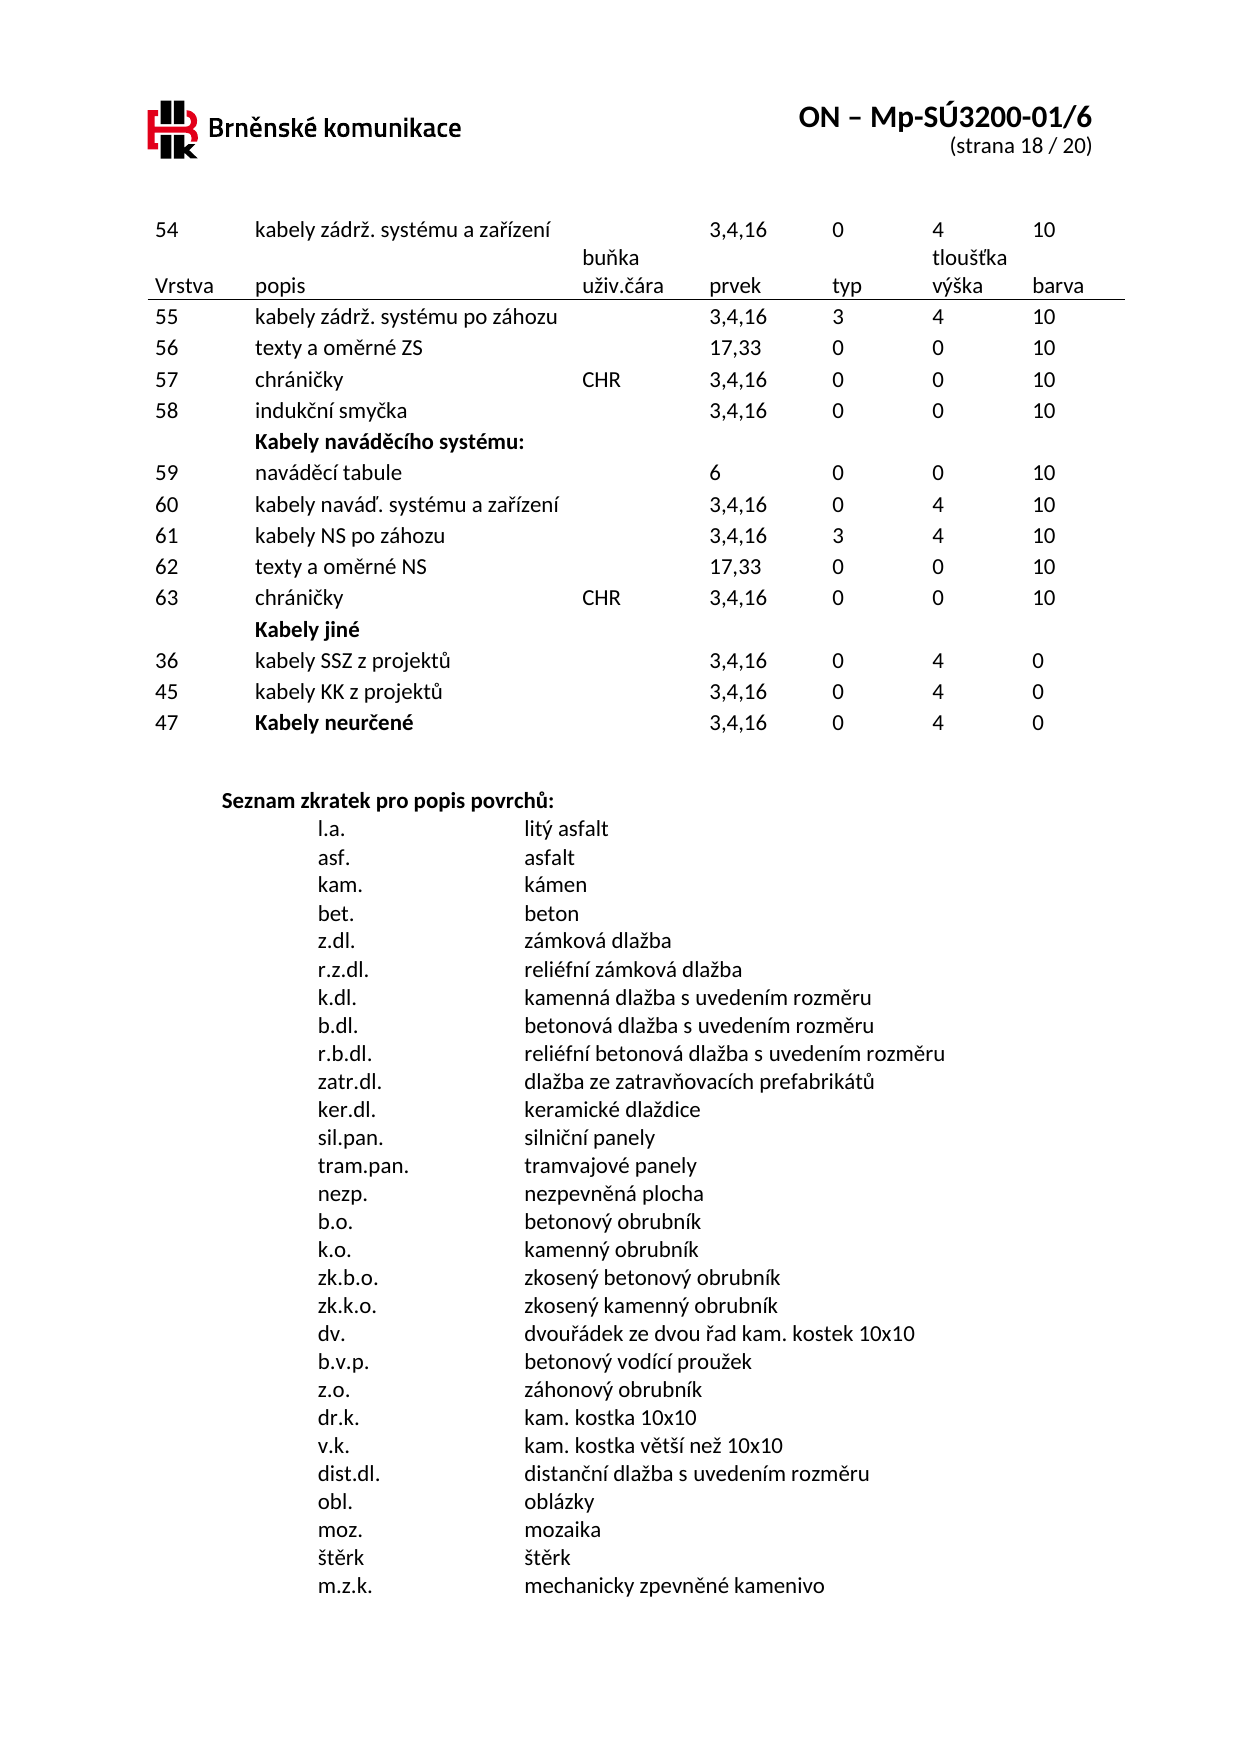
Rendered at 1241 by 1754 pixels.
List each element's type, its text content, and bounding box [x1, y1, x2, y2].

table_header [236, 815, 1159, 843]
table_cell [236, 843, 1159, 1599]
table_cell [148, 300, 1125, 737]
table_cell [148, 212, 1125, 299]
text Seznam zkratek pro popis povrchů: [222, 787, 1092, 814]
